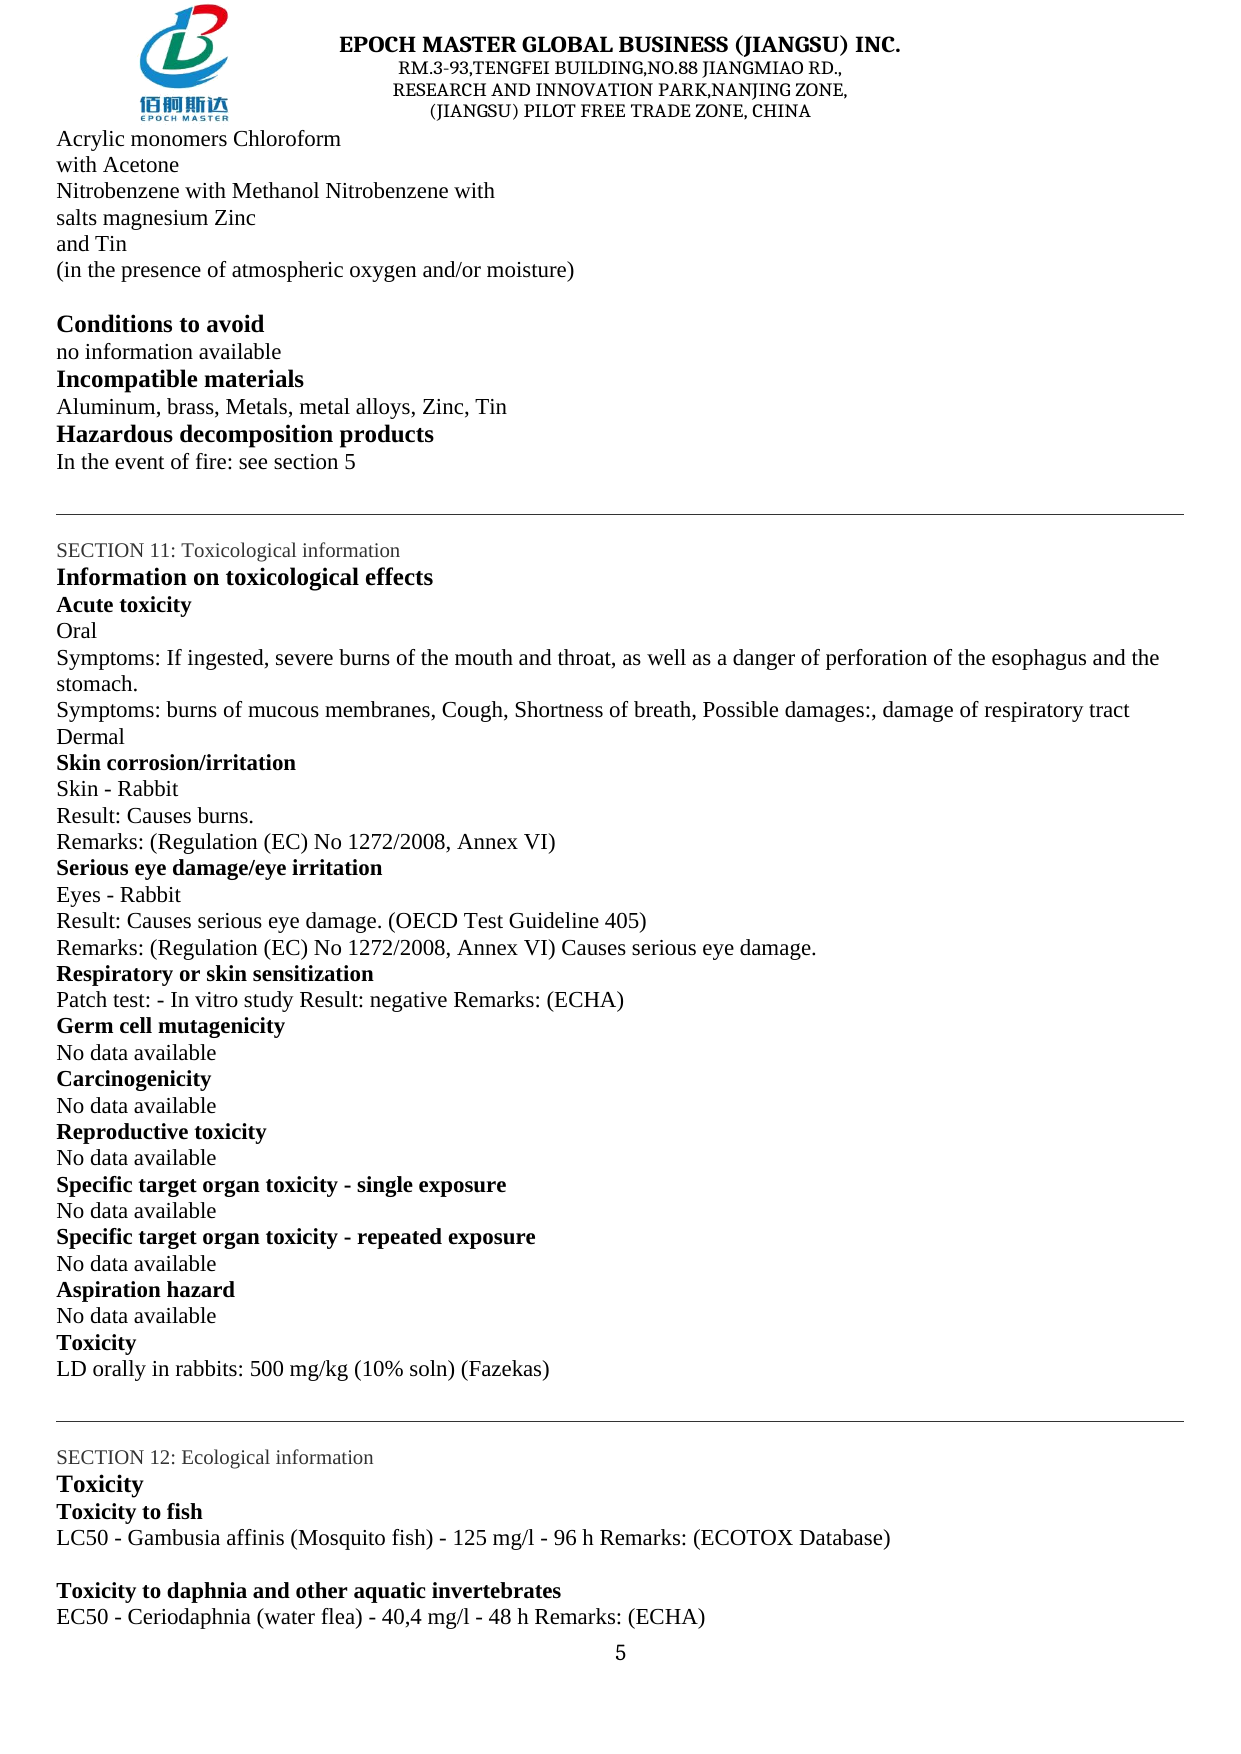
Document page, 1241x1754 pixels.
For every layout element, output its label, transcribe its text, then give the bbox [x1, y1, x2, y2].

text Specific target organ toxicity - repeated exposure [56, 1223, 1184, 1250]
text Toxicity to fish [56, 1498, 1184, 1524]
text No data available [56, 1302, 1184, 1329]
text No data available [56, 1250, 1184, 1276]
text Germ cell mutagenicity [56, 1013, 1184, 1039]
text LD orally in rabbits: 500 mg/kg (10% soln) (Fazekas) [56, 1355, 1184, 1382]
text No data available [56, 1039, 1184, 1065]
text Oral Symptoms: If ingested, severe burns of the mouth and throat, as well as a danger of perforation of the esophagus and the stomach. Symptoms: burns of mucous membranes, Cough, Shortness of breath, Possible damages:, damage of respiratory tract Dermal [56, 617, 1184, 749]
text with Acetone [56, 151, 1184, 177]
subtitle Information on toxicological effects [56, 562, 1184, 591]
subtitle SECTION 12: Ecological information [56, 1422, 1184, 1469]
text no information available [56, 338, 1184, 364]
subtitle Conditions to avoid [56, 309, 1184, 338]
text Skin corrosion/irritation [56, 749, 1184, 775]
text salts magnesium Zinc [56, 204, 1184, 230]
text Skin - Rabbit Result: Causes burns. Remarks: (Regulation (EC) No 1272/2008, Annex VI) [56, 775, 1184, 854]
text Respiratory or skin sensitization [56, 960, 1184, 986]
text Aspiration hazard [56, 1276, 1184, 1302]
text Acute toxicity [56, 591, 1184, 617]
picture [86, 0, 299, 125]
text (in the presence of atmospheric oxygen and/or moisture) [56, 256, 1184, 283]
text Toxicity to daphnia and other aquatic invertebrates [56, 1577, 1184, 1603]
subtitle SECTION 11: Toxicological information [56, 515, 1184, 562]
subtitle Toxicity [56, 1469, 1184, 1498]
text Aluminum, brass, Metals, metal alloys, Zinc, Tin [56, 393, 1184, 419]
text Carcinogenicity [56, 1065, 1184, 1092]
text No data available [56, 1092, 1184, 1118]
subtitle Incompatible materials [56, 364, 1184, 393]
text No data available [56, 1197, 1184, 1223]
text In the event of fire: see section 5 [56, 448, 1184, 474]
text Specific target organ toxicity - single exposure [56, 1171, 1184, 1197]
text Toxicity [56, 1329, 1184, 1355]
text Eyes - Rabbit Result: Causes serious eye damage. (OECD Test Guideline 405) Remarks: (Regulation (EC) No 1272/2008, Annex VI) Causes serious eye damage. [56, 881, 1184, 960]
subtitle Hazardous decomposition products [56, 419, 1184, 448]
text Reproductive toxicity [56, 1118, 1184, 1144]
text Nitrobenzene with Methanol Nitrobenzene with [56, 177, 1184, 204]
text LC50 - Gambusia affinis (Mosquito fish) - 125 mg/l - 96 h Remarks: (ECOTOX Database) [56, 1524, 1184, 1551]
text Serious eye damage/eye irritation [56, 854, 1184, 881]
text No data available [56, 1144, 1184, 1171]
text Patch test: - In vitro study Result: negative Remarks: (ECHA) [56, 986, 1184, 1013]
text and Tin [56, 230, 1184, 256]
text EC50 - Ceriodaphnia (water flea) - 40,4 mg/l - 48 h Remarks: (ECHA) [56, 1603, 1184, 1630]
text Acrylic monomers Chloroform [56, 125, 1184, 151]
